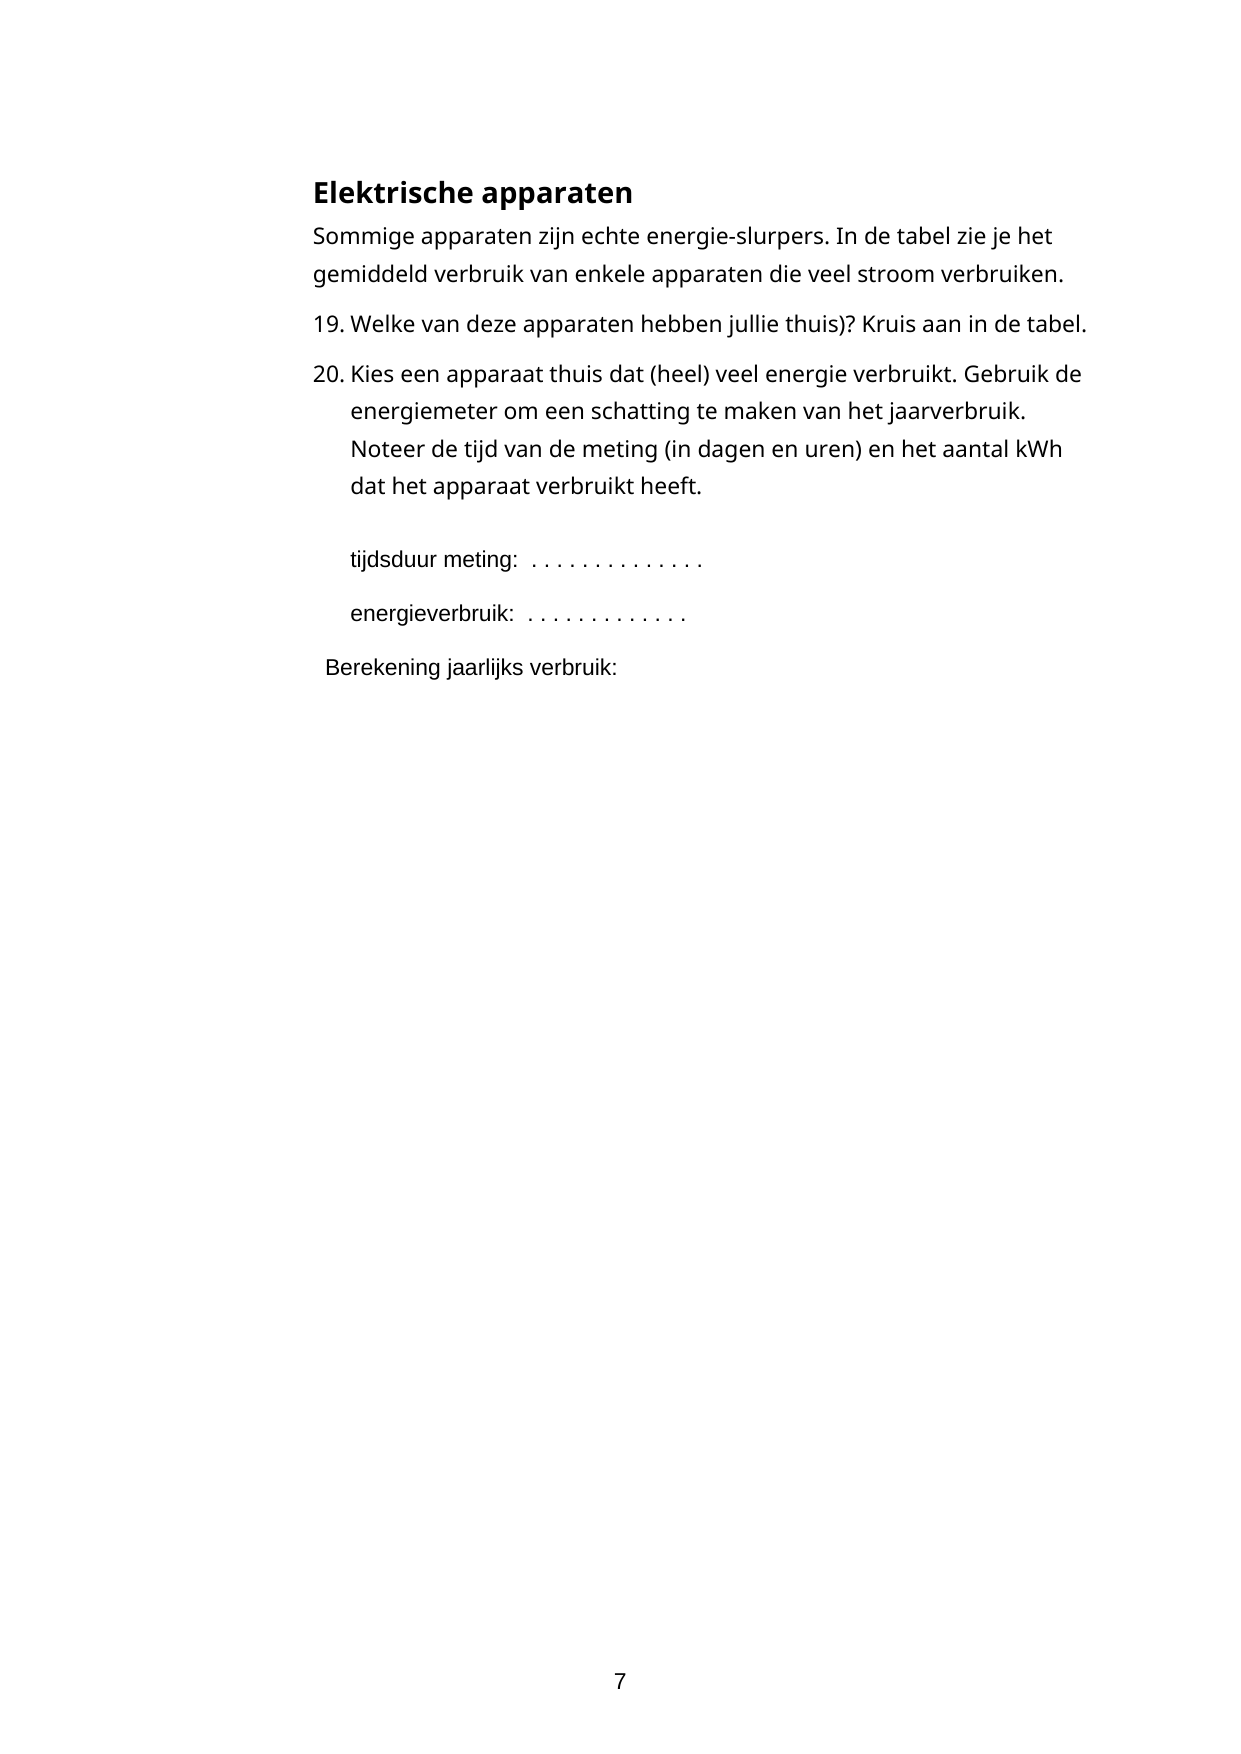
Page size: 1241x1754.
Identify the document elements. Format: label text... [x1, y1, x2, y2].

text Sommige apparaten zijn echte energie-slurpers. In de tabel zie je het gemiddeld verbruik van enkele apparaten die veel stroom verbruiken. [313, 220, 1093, 289]
text tijdsduur meting: . . . . . . . . . . . . . . [350, 545, 1093, 572]
text Elektrische apparaten [148, 173, 1093, 212]
list Kies een apparaat thuis dat (heel) veel energie verbruikt. Gebruik de energiemeter om een schatting te maken van het jaarverbruik. Noteer de tijd van de meting (in dagen en uren) en het aantal kWh dat het apparaat verbruikt heeft. [313, 358, 1093, 501]
text energieverbruik: . . . . . . . . . . . . . [350, 599, 1093, 626]
text Berekening jaarlijks verbruik: [325, 653, 1093, 681]
list Welke van deze apparaten hebben jullie thuis)? Kruis aan in de tabel. [313, 308, 1093, 339]
